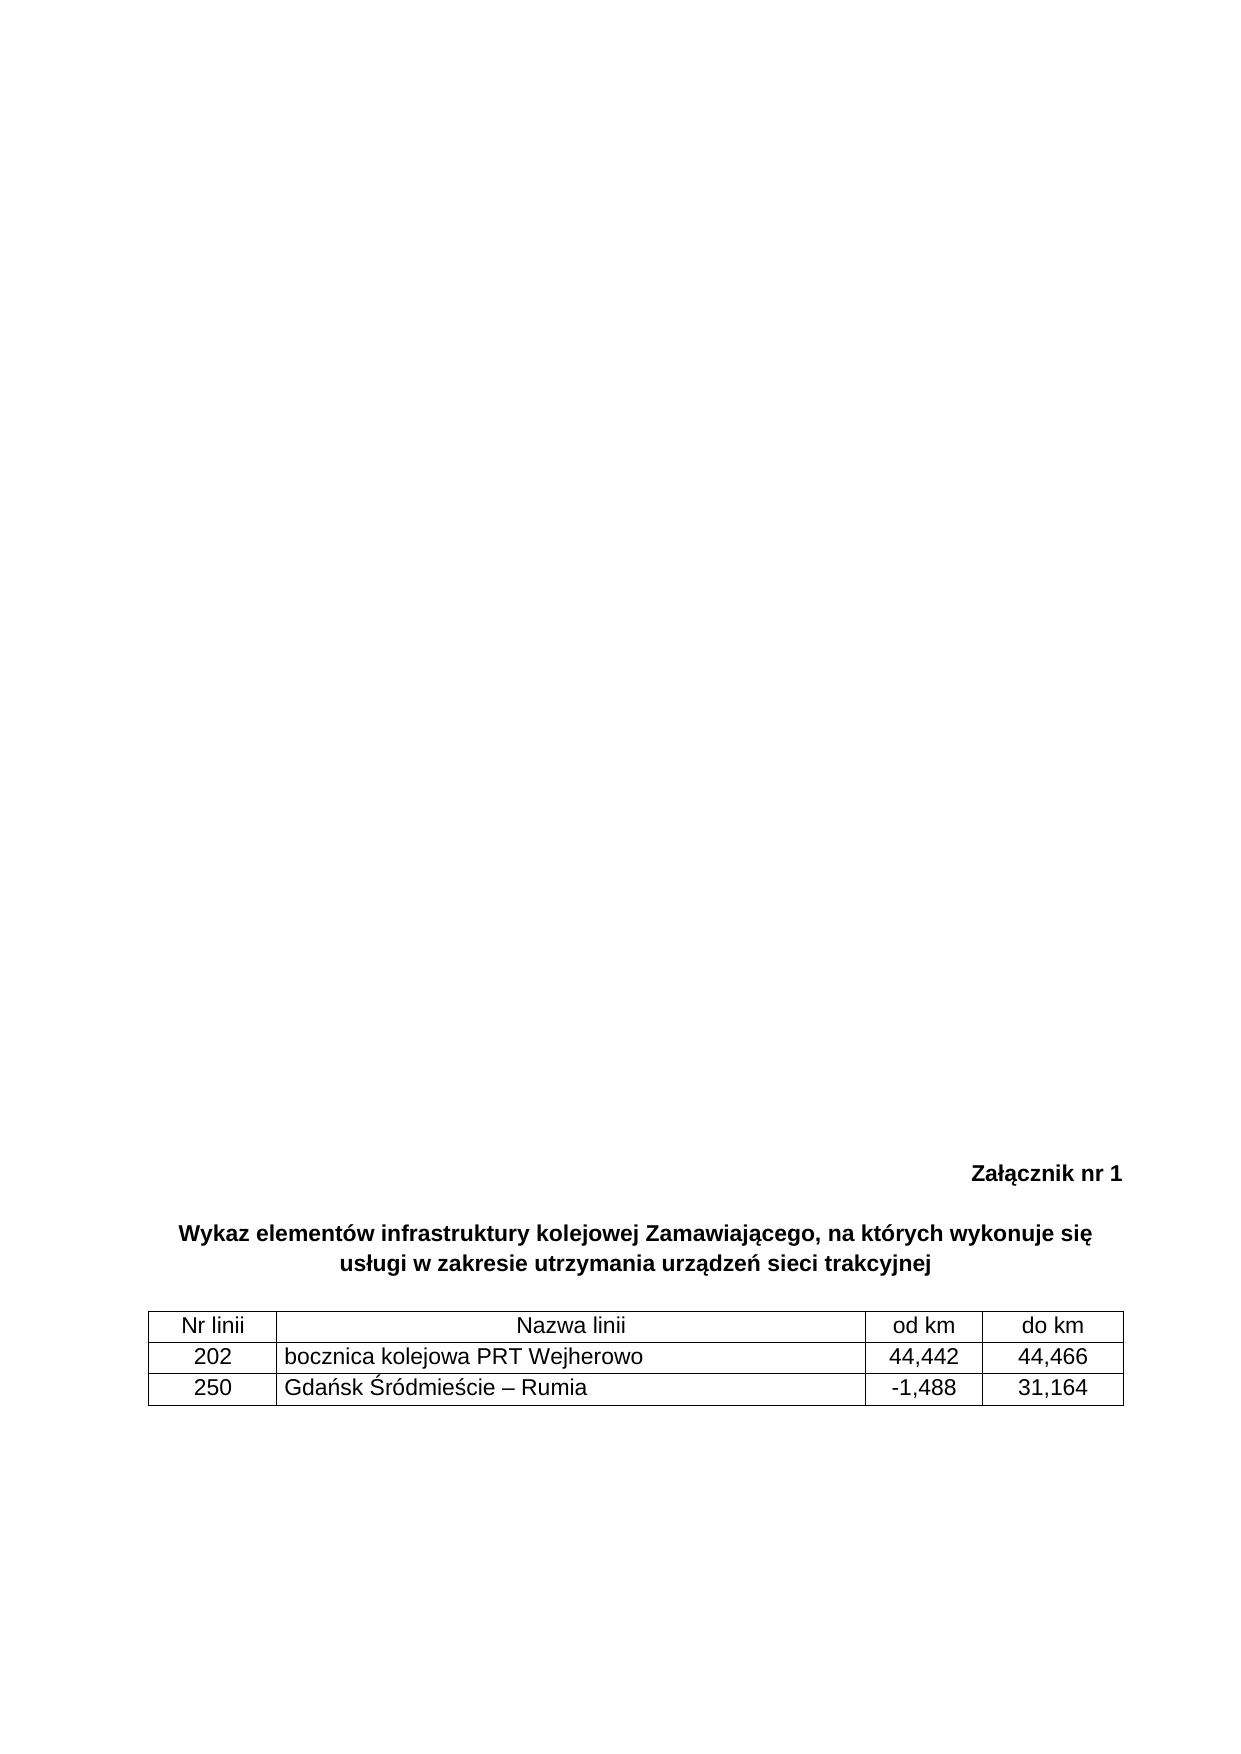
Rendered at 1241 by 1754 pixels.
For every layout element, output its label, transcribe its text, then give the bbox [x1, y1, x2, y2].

table_cell 250 [149, 1374, 276, 1404]
table_cell 44,442 [866, 1343, 982, 1373]
table_header od km [866, 1312, 982, 1342]
table_cell 44,466 [983, 1343, 1123, 1373]
table_header Nr linii [149, 1312, 276, 1342]
table_cell bocznica kolejowa PRT Wejherowo [277, 1343, 865, 1373]
table_header Nazwa linii [277, 1312, 865, 1342]
text Załącznik nr 1 [148, 1160, 1122, 1186]
table_cell 31,164 [983, 1374, 1123, 1404]
table_header do km [983, 1312, 1123, 1342]
table_cell 202 [149, 1343, 276, 1373]
text Wykaz elementów infrastruktury kolejowej Zamawiającego, na których wykonuje się usługi w zakresie utrzymania urządzeń sieci trakcyjnej [148, 1220, 1122, 1277]
table_cell Gdańsk Śródmieście – Rumia [277, 1374, 865, 1404]
table_cell -1,488 [866, 1374, 982, 1404]
